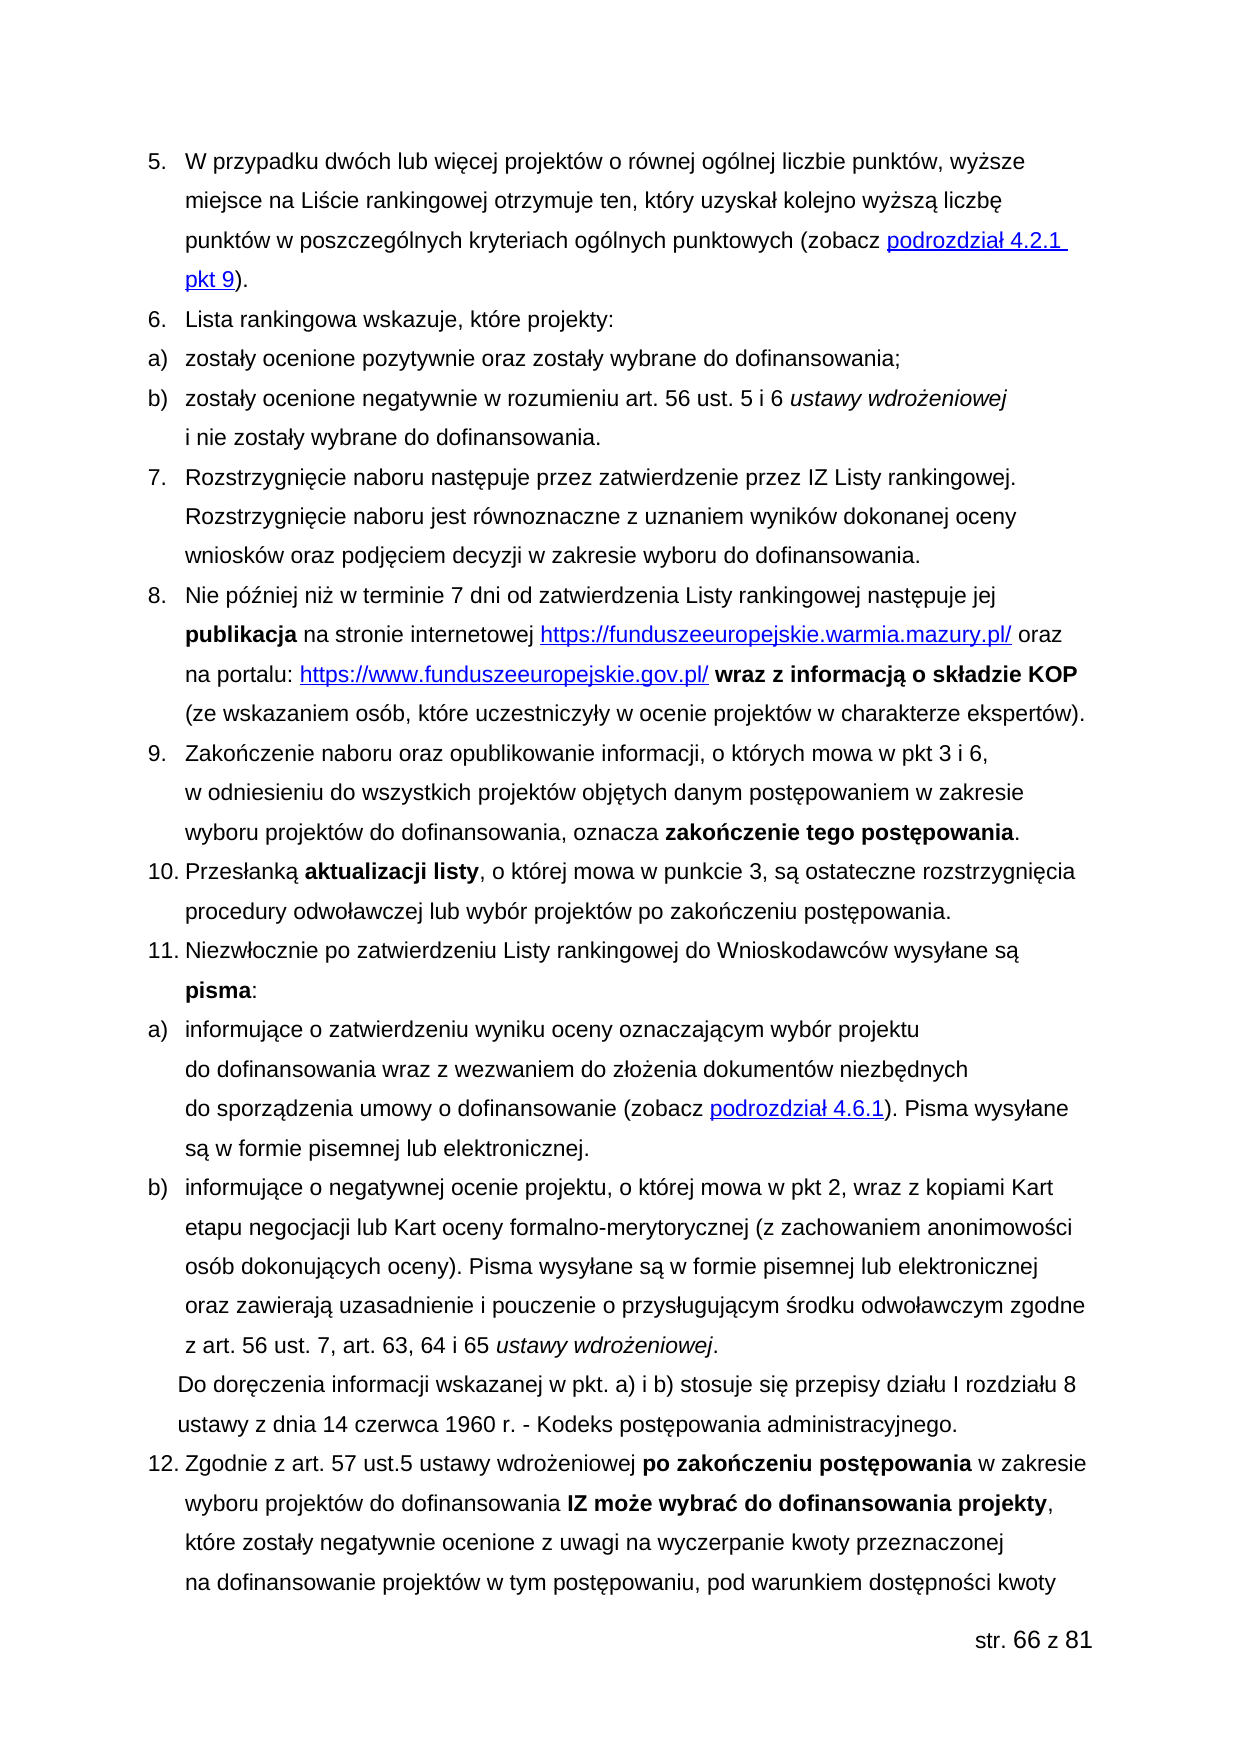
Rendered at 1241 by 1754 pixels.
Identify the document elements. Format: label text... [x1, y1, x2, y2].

list Lista rankingowa wskazuje, które projekty: [148, 306, 1093, 332]
list Do doręczenia informacji wskazanej w pkt. a) i b) stosuje się przepisy działu I rozdziału 8 ustawy z dnia 14 czerwca 1960 r. - Kodeks postępowania administracyjnego. [177, 1371, 1093, 1437]
list Rozstrzygnięcie naboru następuje przez zatwierdzenie przez IZ Listy rankingowej. Rozstrzygnięcie naboru jest równoznaczne z uznaniem wyników dokonanej oceny wniosków oraz podjęciem decyzji w zakresie wyboru do dofinansowania. [148, 463, 1093, 569]
list informujące o negatywnej ocenie projektu, o której mowa w pkt 2, wraz z kopiami Kart etapu negocjacji lub Kart oceny formalno-merytorycznej (z zachowaniem anonimowości osób dokonujących oceny). Pisma wysyłane są w formie pisemnej lub elektronicznej oraz zawierają uzasadnienie i pouczenie o przysługującym środku odwoławczym zgodne z art. 56 ust. 7, art. 63, 64 i 65 ustawy wdrożeniowej. [148, 1174, 1093, 1358]
list Niezwłocznie po zatwierdzeniu Listy rankingowej do Wnioskodawców wysyłane są pisma: [148, 937, 1093, 1003]
list Nie później niż w terminie 7 dni od zatwierdzenia Listy rankingowej następuje jej publikacja na stronie internetowej https://funduszeeuropejskie.warmia.mazury.pl/ oraz na portalu: https://www.funduszeeuropejskie.gov.pl/ wraz z informacją o składzie KOP (ze wskazaniem osób, które uczestniczyły w ocenie projektów w charakterze ekspertów). [148, 582, 1093, 727]
list Przesłanką aktualizacji listy, o której mowa w punkcie 3, są ostateczne rozstrzygnięcia procedury odwoławczej lub wybór projektów po zakończeniu postępowania. [148, 858, 1093, 924]
list Zakończenie naboru oraz opublikowanie informacji, o których mowa w pkt 3 i 6, w odniesieniu do wszystkich projektów objętych danym postępowaniem w zakresie wyboru projektów do dofinansowania, oznacza zakończenie tego postępowania. [148, 740, 1093, 845]
list W przypadku dwóch lub więcej projektów o równej ogólnej liczbie punktów, wyższe miejsce na Liście rankingowej otrzymuje ten, który uzyskał kolejno wyższą liczbę punktów w poszczególnych kryteriach ogólnych punktowych (zobacz podrozdział 4.2.1 pkt 9). [148, 148, 1093, 292]
list informujące o zatwierdzeniu wyniku oceny oznaczającym wybór projektu do dofinansowania wraz z wezwaniem do złożenia dokumentów niezbędnych do sporządzenia umowy o dofinansowanie (zobacz podrozdział 4.6.1). Pisma wysyłane są w formie pisemnej lub elektronicznej. [148, 1016, 1093, 1161]
list zostały ocenione pozytywnie oraz zostały wybrane do dofinansowania; [148, 345, 1093, 371]
list zostały ocenione negatywnie w rozumieniu art. 56 ust. 5 i 6 ustawy wdrożeniowej i nie zostały wybrane do dofinansowania. [148, 384, 1093, 450]
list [148, 1450, 1093, 1595]
